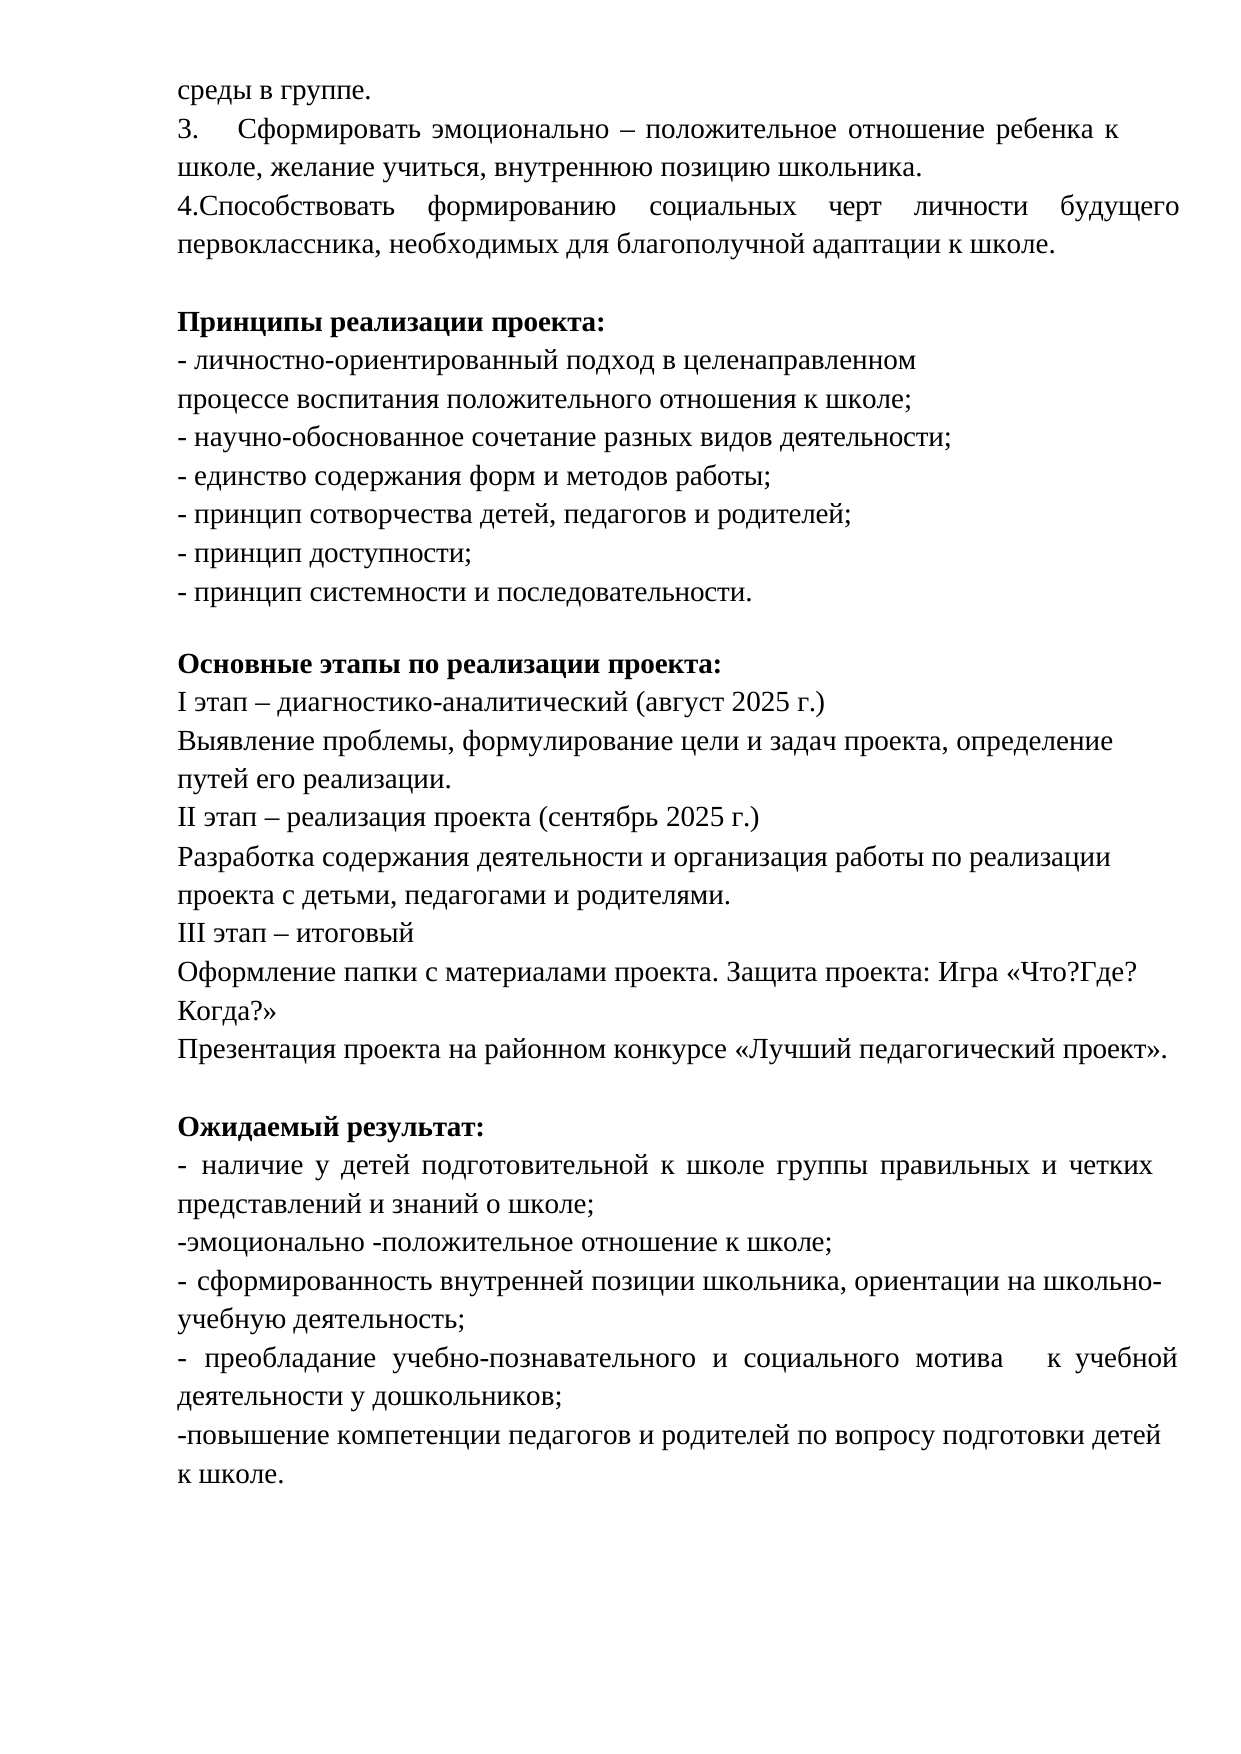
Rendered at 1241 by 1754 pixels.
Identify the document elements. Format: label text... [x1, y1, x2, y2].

text Разработка содержания деятельности и организация работы по реализации проекта с детьми, педагогами и родителями. [177, 839, 1196, 911]
list принцип системности и последовательности. [177, 574, 1196, 607]
list единство содержания форм и методов работы; [177, 458, 1196, 491]
list этап – итоговый [177, 916, 1196, 949]
text среды в группе. [177, 72, 1196, 106]
subtitle Ожидаемый результат: [177, 1109, 1196, 1142]
list Сформировать эмоционально – положительное отношение ребенка к школе, желание учиться, внутреннюю позицию школьника. [177, 111, 1181, 183]
list сформированность внутренней позиции школьника, ориентации на школьно- учебную деятельность; [177, 1263, 1182, 1335]
text Презентация проекта на районном конкурсе «Лучший педагогический проект». [177, 1031, 1196, 1065]
text I этап – диагностико-аналитический (август 2025 г.) [177, 684, 1196, 718]
text Выявление проблемы, формулирование цели и задач проекта, определение путей его реализации. [177, 723, 1176, 795]
text -повышение компетенции педагогов и родителей по вопросу подготовки детей к школе. [177, 1417, 1176, 1489]
list личностно-ориентированный подход в целенаправленном процессе воспитания положительного отношения к школе; [177, 342, 1036, 414]
subtitle Основные этапы по реализации проекта: [177, 646, 1196, 680]
text -эмоционально -положительное отношение к школе; [177, 1224, 1196, 1258]
list принцип сотворчества детей, педагогов и родителей; [177, 496, 1196, 530]
subtitle Принципы реализации проекта: [177, 304, 1196, 338]
list Способствовать формированию социальных черт личности будущего первоклассника, необходимых для благополучной адаптации к школе. [177, 188, 1181, 260]
list этап – реализация проекта (сентябрь 2025 г.) [177, 800, 1196, 833]
list преобладание учебно-познавательного и социального мотива к учебной деятельности у дошкольников; [177, 1340, 1181, 1412]
list научно-обоснованное сочетание разных видов деятельности; [177, 419, 1196, 453]
text Оформление папки с материалами проекта. Защита проекта: Игра «Что?Где? Когда?» [177, 954, 1196, 1026]
list принцип доступности; [177, 535, 1196, 568]
list наличие у детей подготовительной к школе группы правильных и четких представлений и знаний о школе; [177, 1147, 1182, 1219]
